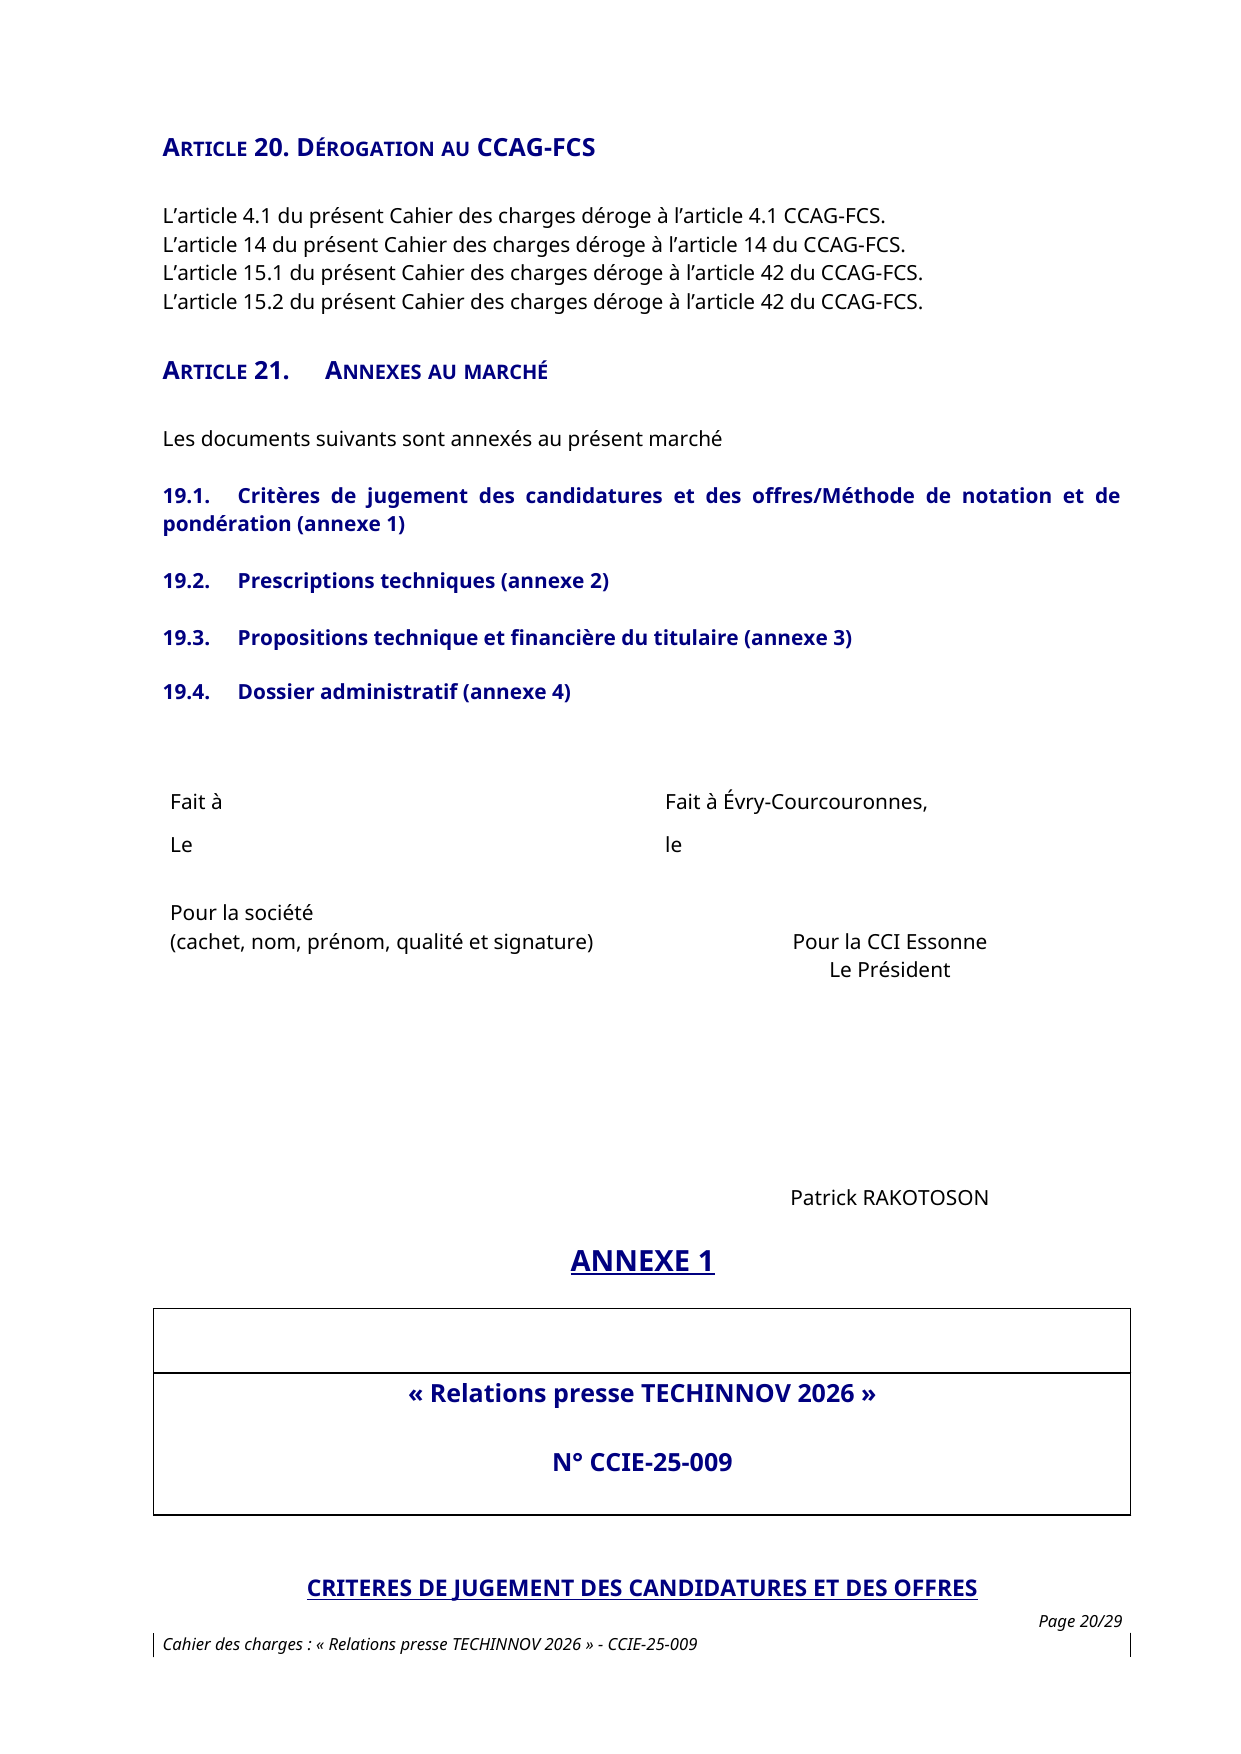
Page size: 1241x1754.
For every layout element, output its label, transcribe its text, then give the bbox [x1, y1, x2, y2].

text 19.3. Propositions technique et financière du titulaire (annexe 3) [162, 623, 1122, 652]
text 19.1. Critères de jugement des candidatures et des offres/Méthode de notation et de pondération (annexe 1) [162, 481, 1122, 538]
text « Relations presse TECHINNOV 2026 » [154, 1374, 1130, 1410]
text ANNEXE 1 [162, 1240, 1122, 1279]
text L’article 15.2 du présent Cahier des charges déroge à l’article 42 du CCAG-FCS. [162, 287, 1122, 315]
subtitle Article 20. Dérogation au CCAG-FCS [162, 130, 1122, 164]
text 19.2. Prescriptions techniques (annexe 2) [162, 566, 1122, 595]
table_header Fait à Évry-Courcouronnes, le [654, 787, 1126, 870]
table_header Pour la CCI Essonne Le Président Patrick RAKOTOSON [654, 899, 1126, 1240]
text L’article 15.1 du présent Cahier des charges déroge à l’article 42 du CCAG-FCS. [162, 258, 1122, 287]
subtitle Article 21. Annexes au marché [162, 353, 1122, 387]
text Les documents suivants sont annexés au présent marché [162, 424, 1122, 453]
text CRITERES DE JUGEMENT DES CANDIDATURES ET DES OFFRES [162, 1572, 1122, 1604]
text N° CCIE-25-009 [162, 1444, 1122, 1478]
subtitle 19.4. Dossier administratif (annexe 4) [162, 677, 1122, 705]
text L’article 4.1 du présent Cahier des charges déroge à l’article 4.1 CCAG-FCS. [162, 201, 1122, 230]
table_header Fait à Le [159, 787, 654, 870]
table_header Pour la société (cachet, nom, prénom, qualité et signature) [159, 899, 654, 1240]
text L’article 14 du présent Cahier des charges déroge à l’article 14 du CCAG-FCS. [162, 230, 1122, 258]
